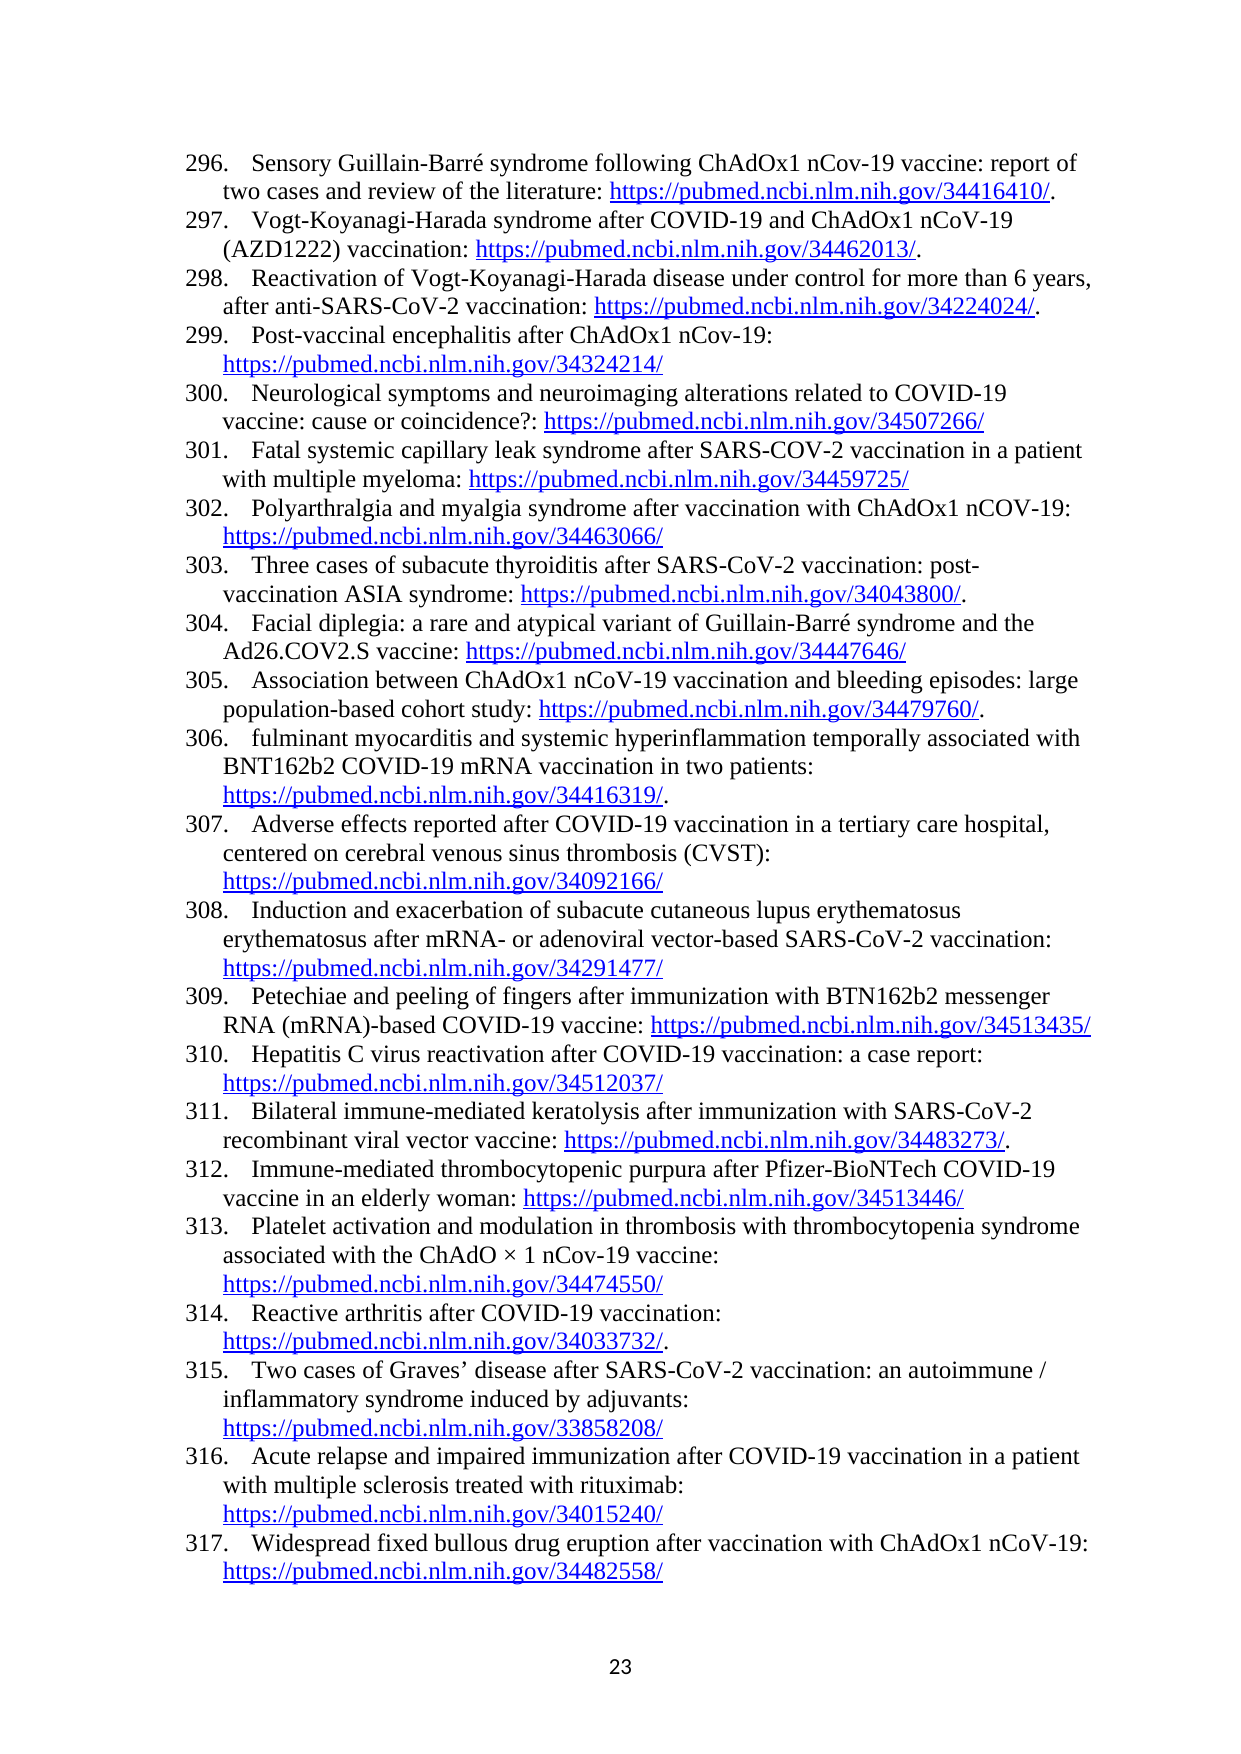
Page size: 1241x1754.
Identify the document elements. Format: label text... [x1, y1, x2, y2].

list Acute relapse and impaired immunization after COVID-19 vaccination in a patient with multiple sclerosis treated with rituximab: https://pubmed.ncbi.nlm.nih.gov/34015240/ [185, 1441, 1093, 1528]
list Reactivation of Vogt-Koyanagi-Harada disease under control for more than 6 years, after anti-SARS-CoV-2 vaccination: https://pubmed.ncbi.nlm.nih.gov/34224024/. [185, 263, 1093, 320]
list Immune-mediated thrombocytopenic purpura after Pfizer-BioNTech COVID-19 vaccine in an elderly woman: https://pubmed.ncbi.nlm.nih.gov/34513446/ [185, 1154, 1093, 1211]
list Widespread fixed bullous drug eruption after vaccination with ChAdOx1 nCoV-19: https://pubmed.ncbi.nlm.nih.gov/34482558/ [185, 1528, 1093, 1585]
list fulminant myocarditis and systemic hyperinflammation temporally associated with BNT162b2 COVID-19 mRNA vaccination in two patients: https://pubmed.ncbi.nlm.nih.gov/34416319/. [185, 723, 1093, 809]
list Polyarthralgia and myalgia syndrome after vaccination with ChAdOx1 nCOV-19: https://pubmed.ncbi.nlm.nih.gov/34463066/ [185, 493, 1093, 550]
list Hepatitis C virus reactivation after COVID-19 vaccination: a case report: https://pubmed.ncbi.nlm.nih.gov/34512037/ [185, 1039, 1093, 1096]
list Reactive arthritis after COVID-19 vaccination: https://pubmed.ncbi.nlm.nih.gov/34033732/. [185, 1298, 1093, 1355]
list Post-vaccinal encephalitis after ChAdOx1 nCov-19: https://pubmed.ncbi.nlm.nih.gov/34324214/ [185, 320, 1093, 378]
list Fatal systemic capillary leak syndrome after SARS-COV-2 vaccination in a patient with multiple myeloma: https://pubmed.ncbi.nlm.nih.gov/34459725/ [185, 435, 1093, 493]
list Bilateral immune-mediated keratolysis after immunization with SARS-CoV-2 recombinant viral vector vaccine: https://pubmed.ncbi.nlm.nih.gov/34483273/. [185, 1096, 1093, 1154]
list Vogt-Koyanagi-Harada syndrome after COVID-19 and ChAdOx1 nCoV-19 (AZD1222) vaccination: https://pubmed.ncbi.nlm.nih.gov/34462013/. [185, 205, 1093, 263]
list Neurological symptoms and neuroimaging alterations related to COVID-19 vaccine: cause or coincidence?: https://pubmed.ncbi.nlm.nih.gov/34507266/ [185, 378, 1093, 435]
list Induction and exacerbation of subacute cutaneous lupus erythematosus erythematosus after mRNA- or adenoviral vector-based SARS-CoV-2 vaccination: https://pubmed.ncbi.nlm.nih.gov/34291477/ [185, 895, 1093, 981]
list Facial diplegia: a rare and atypical variant of Guillain-Barré syndrome and the Ad26.COV2.S vaccine: https://pubmed.ncbi.nlm.nih.gov/34447646/ [185, 608, 1093, 665]
list Adverse effects reported after COVID-19 vaccination in a tertiary care hospital, centered on cerebral venous sinus thrombosis (CVST): https://pubmed.ncbi.nlm.nih.gov/34092166/ [185, 809, 1093, 895]
list Three cases of subacute thyroiditis after SARS-CoV-2 vaccination: post-vaccination ASIA syndrome: https://pubmed.ncbi.nlm.nih.gov/34043800/. [185, 550, 1093, 608]
list Petechiae and peeling of fingers after immunization with BTN162b2 messenger RNA (mRNA)-based COVID-19 vaccine: https://pubmed.ncbi.nlm.nih.gov/34513435/ [185, 981, 1093, 1039]
list Sensory Guillain-Barré syndrome following ChAdOx1 nCov-19 vaccine: report of two cases and review of the literature: https://pubmed.ncbi.nlm.nih.gov/34416410/. [185, 148, 1093, 205]
list Platelet activation and modulation in thrombosis with thrombocytopenia syndrome associated with the ChAdO × 1 nCov-19 vaccine: https://pubmed.ncbi.nlm.nih.gov/34474550/ [185, 1211, 1093, 1298]
list Association between ChAdOx1 nCoV-19 vaccination and bleeding episodes: large population-based cohort study: https://pubmed.ncbi.nlm.nih.gov/34479760/. [185, 665, 1093, 723]
list Two cases of Graves’ disease after SARS-CoV-2 vaccination: an autoimmune / inflammatory syndrome induced by adjuvants: https://pubmed.ncbi.nlm.nih.gov/33858208/ [185, 1355, 1093, 1441]
